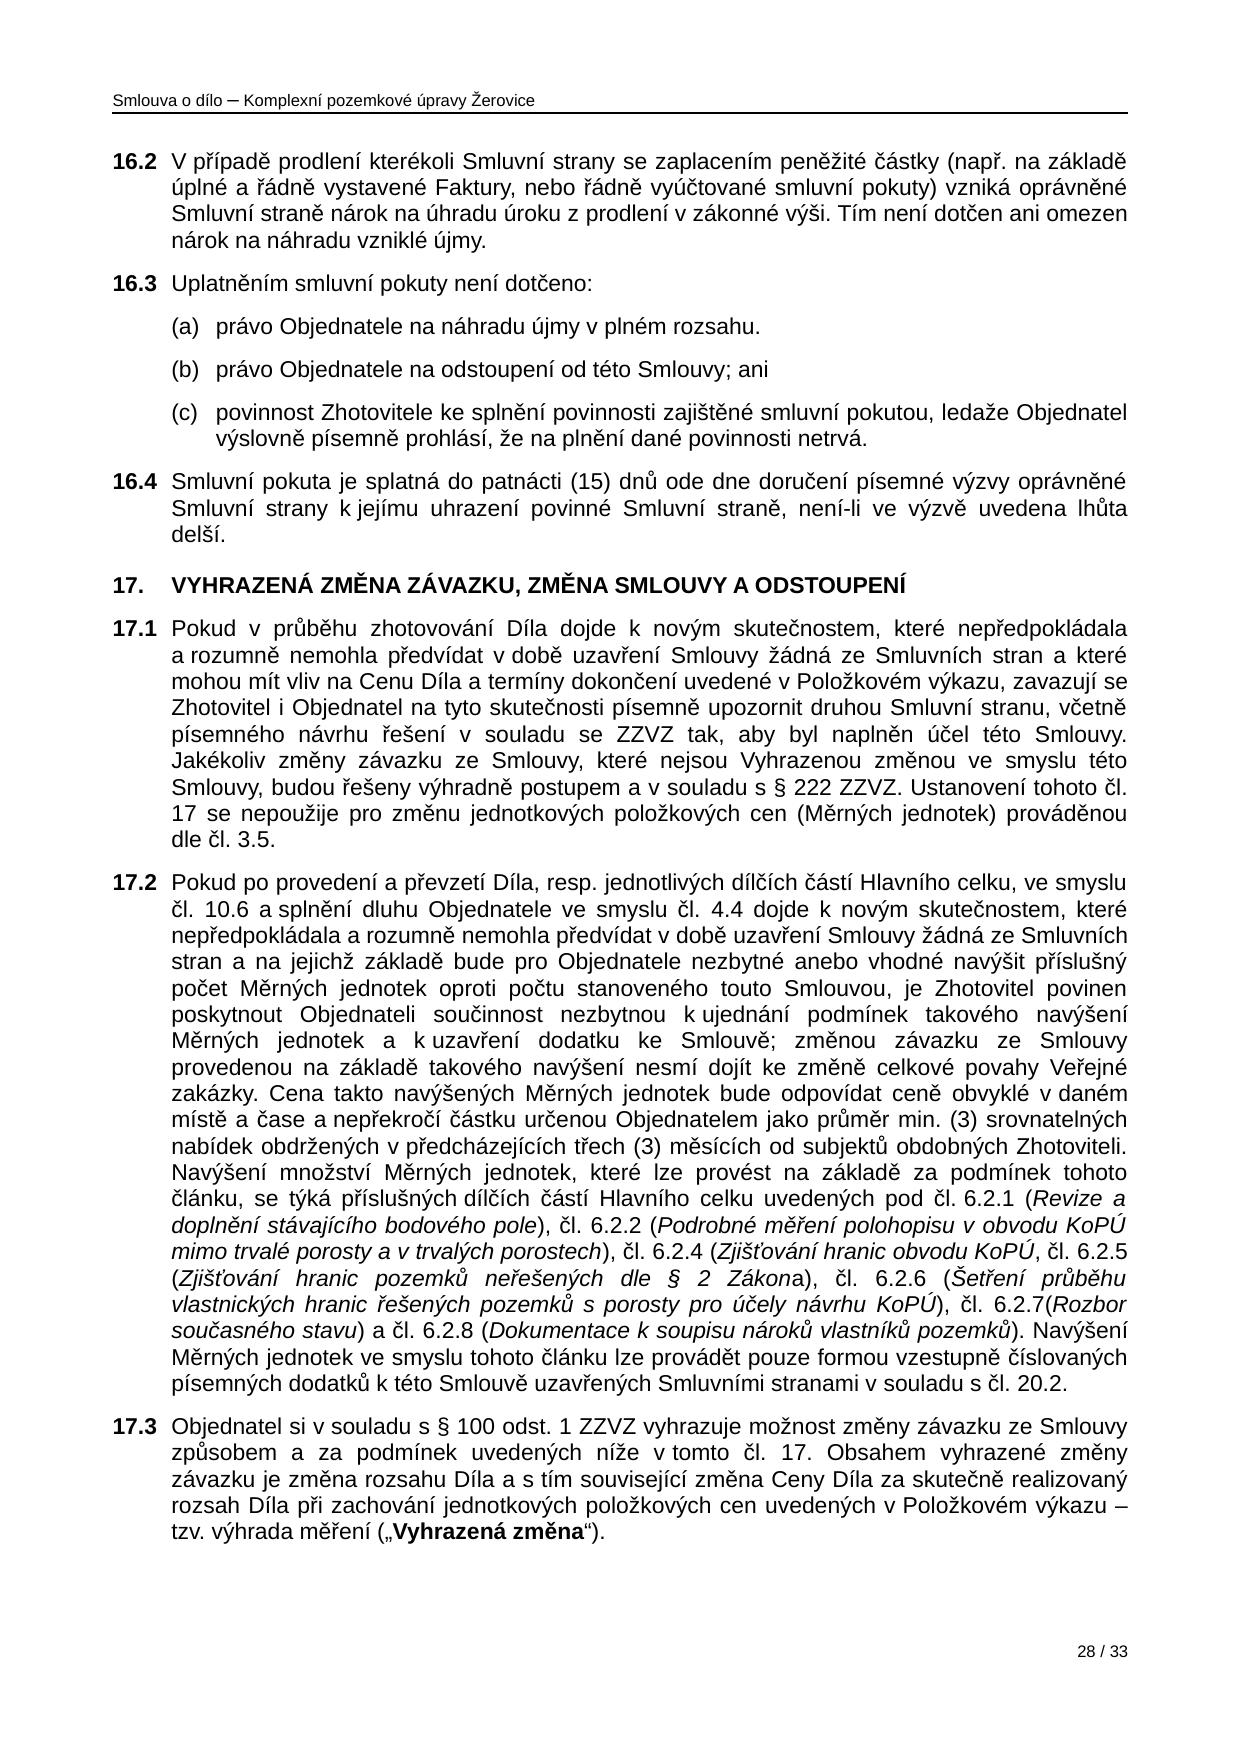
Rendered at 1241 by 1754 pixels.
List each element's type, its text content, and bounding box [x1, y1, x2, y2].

list právo Objednatele na odstoupení od této Smlouvy; ani [171, 356, 1128, 382]
list povinnost Zhotovitele ke splnění povinnosti zajištěné smluvní pokutou, ledaže Objednatel výslovně písemně prohlásí, že na plnění dané povinnosti netrvá. [171, 399, 1128, 452]
text V případě prodlení kterékoli Smluvní strany se zaplacením peněžité částky (např. na základě úplné a řádně vystavené Faktury, nebo řádně vyúčtované smluvní pokuty) vzniká oprávněné Smluvní straně nárok na úhradu úroku z prodlení v zákonné výši. Tím není dotčen ani omezen nárok na náhradu vzniklé újmy. [112, 148, 1128, 253]
text Vyhrazená změna závazku, změna smlouvy a odstoupení [112, 572, 1128, 599]
text Uplatněním smluvní pokuty není dotčeno: [112, 270, 1128, 296]
text Smluvní pokuta je splatná do patnácti (15) dnů ode dne doručení písemné výzvy oprávněné Smluvní strany k jejímu uhrazení povinné Smluvní straně, není-li ve výzvě uvedena lhůta delší. [112, 468, 1128, 547]
list právo Objednatele na náhradu újmy v plném rozsahu. [171, 313, 1128, 339]
text Pokud po provedení a převzetí Díla, resp. jednotlivých dílčích částí Hlavního celku, ve smyslu čl. 10.6 a splnění dluhu Objednatele ve smyslu čl. 4.4 dojde k novým skutečnostem, které nepředpokládala a rozumně nemohla předvídat v době uzavření Smlouvy žádná ze Smluvních stran a na jejichž základě bude pro Objednatele nezbytné anebo vhodné navýšit příslušný počet Měrných jednotek oproti počtu stanoveného touto Smlouvou, je Zhotovitel povinen poskytnout Objednateli součinnost nezbytnou k ujednání podmínek takového navýšení Měrných jednotek a k uzavření dodatku ke Smlouvě; změnou závazku ze Smlouvy provedenou na základě takového navýšení nesmí dojít ke změně celkové povahy Veřejné zakázky. Cena takto navýšených Měrných jednotek bude odpovídat ceně obvyklé v daném místě a čase a nepřekročí částku určenou Objednatelem jako průměr min. (3) srovnatelných nabídek obdržených v předcházejících třech (3) měsících od subjektů obdobných Zhotoviteli. Navýšení množství Měrných jednotek, které lze provést na základě za podmínek tohoto článku, se týká příslušných dílčích částí Hlavního celku uvedených pod čl. 6.2.1 (Revize a doplnění stávajícího bodového pole), čl. 6.2.2 (Podrobné měření polohopisu v obvodu KoPÚ mimo trvalé porosty a v trvalých porostech), čl. 6.2.4 (Zjišťování hranic obvodu KoPÚ, čl. 6.2.5 (Zjišťování hranic pozemků neřešených dle § 2 Zákona), čl. 6.2.6 (Šetření průběhu vlastnických hranic řešených pozemků s porosty pro účely návrhu KoPÚ), čl. 6.2.7(Rozbor současného stavu) a čl. 6.2.8 (Dokumentace k soupisu nároků vlastníků pozemků). Navýšení Měrných jednotek ve smyslu tohoto článku lze provádět pouze formou vzestupně číslovaných písemných dodatků k této Smlouvě uzavřených Smluvními stranami v souladu s čl. 20.2. [112, 869, 1128, 1396]
text Objednatel si v souladu s § 100 odst. 1 ZZVZ vyhrazuje možnost změny závazku ze Smlouvy způsobem a za podmínek uvedených níže v tomto čl. 17. Obsahem vyhrazené změny závazku je změna rozsahu Díla a s tím související změna Ceny Díla za skutečně realizovaný rozsah Díla při zachování jednotkových položkových cen uvedených v Položkovém výkazu – tzv. výhrada měření („Vyhrazená změna“). [112, 1413, 1128, 1545]
text Pokud v průběhu zhotovování Díla dojde k novým skutečnostem, které nepředpokládala a rozumně nemohla předvídat v době uzavření Smlouvy žádná ze Smluvních stran a které mohou mít vliv na Cenu Díla a termíny dokončení uvedené v Položkovém výkazu, zavazují se Zhotovitel i Objednatel na tyto skutečnosti písemně upozornit druhou Smluvní stranu, včetně písemného návrhu řešení v souladu se ZZVZ tak, aby byl naplněn účel této Smlouvy. Jakékoliv změny závazku ze Smlouvy, které nejsou Vyhrazenou změnou ve smyslu této Smlouvy, budou řešeny výhradně postupem a v souladu s § 222 ZZVZ. Ustanovení tohoto čl. 17 se nepoužije pro změnu jednotkových položkových cen (Měrných jednotek) prováděnou dle čl. 3.5. [112, 615, 1128, 852]
